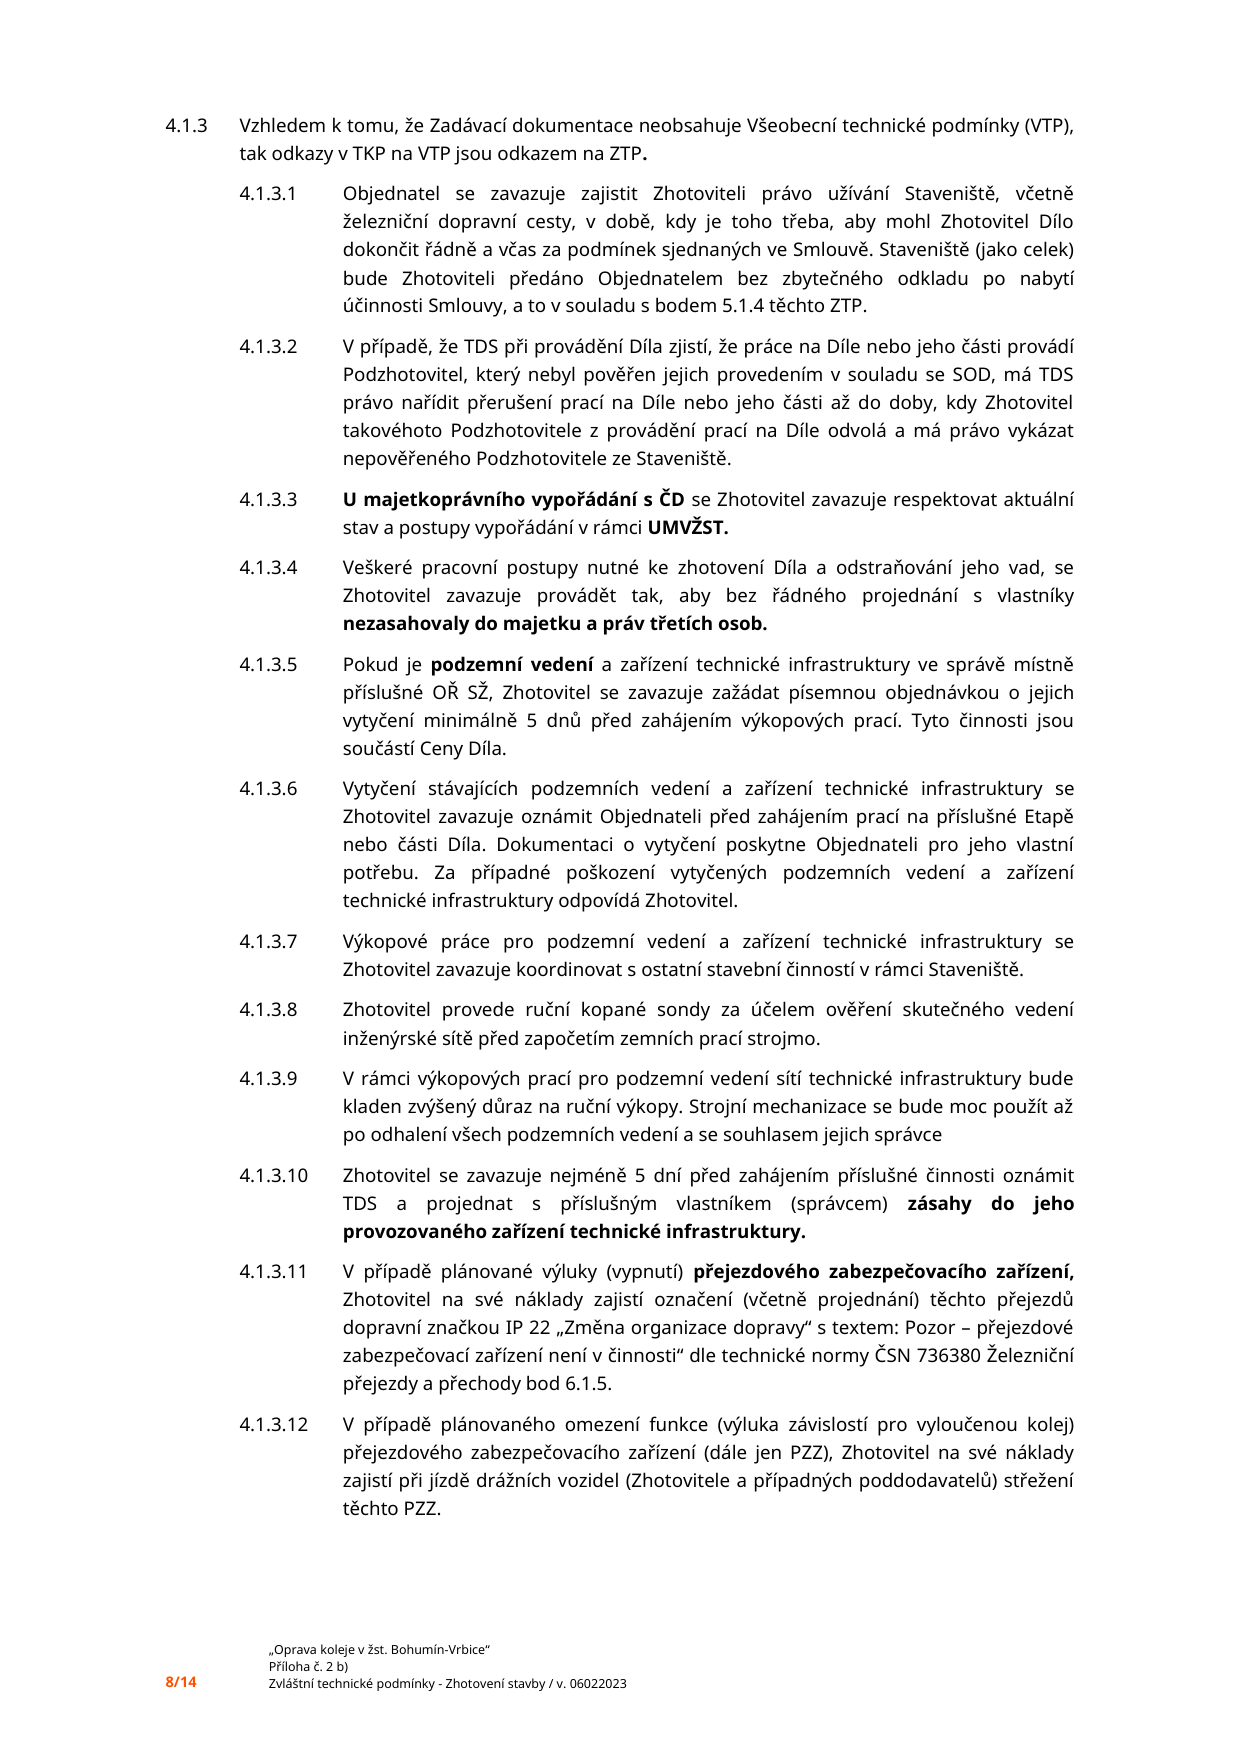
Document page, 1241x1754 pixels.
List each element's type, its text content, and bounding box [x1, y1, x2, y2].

text Pokud je podzemní vedení a zařízení technické infrastruktury ve správě místně příslušné OŘ SŽ, Zhotovitel se zavazuje zažádat písemnou objednávkou o jejich vytyčení minimálně 5 dnů před zahájením výkopových prací. Tyto činnosti jsou součástí Ceny Díla. [239, 651, 1075, 761]
text Zhotovitel provede ruční kopané sondy za účelem ověření skutečného vedení inženýrské sítě před započetím zemních prací strojmo. [239, 997, 1075, 1050]
text U majetkoprávního vypořádání s ČD se Zhotovitel zavazuje respektovat aktuální stav a postupy vypořádání v rámci UMVŽST. [239, 486, 1075, 539]
text Výkopové práce pro podzemní vedení a zařízení technické infrastruktury se Zhotovitel zavazuje koordinovat s ostatní stavební činností v rámci Staveniště. [239, 928, 1075, 982]
text V případě plánované výluky (vypnutí) přejezdového zabezpečovacího zařízení, Zhotovitel na své náklady zajistí označení (včetně projednání) těchto přejezdů dopravní značkou IP 22 „Změna organizace dopravy“ s textem: Pozor – přejezdové zabezpečovací zařízení není v činnosti“ dle technické normy ČSN 736380 Železniční přejezdy a přechody bod 6.1.5. [239, 1258, 1075, 1396]
text Vytyčení stávajících podzemních vedení a zařízení technické infrastruktury se Zhotovitel zavazuje oznámit Objednateli před zahájením prací na příslušné Etapě nebo části Díla. Dokumentaci o vytyčení poskytne Objednateli pro jeho vlastní potřebu. Za případné poškození vytyčených podzemních vedení a zařízení technické infrastruktury odpovídá Zhotovitel. [239, 776, 1075, 913]
text Objednatel se zavazuje zajistit Zhotoviteli právo užívání Staveniště, včetně železniční dopravní cesty, v době, kdy je toho třeba, aby mohl Zhotovitel Dílo dokončit řádně a včas za podmínek sjednaných ve Smlouvě. Staveniště (jako celek) bude Zhotoviteli předáno Objednatelem bez zbytečného odkladu po nabytí účinnosti Smlouvy, a to v souladu s bodem 5.1.4 těchto ZTP. [239, 181, 1075, 318]
text V případě, že TDS při provádění Díla zjistí, že práce na Díle nebo jeho části provádí Podzhotovitel, který nebyl pověřen jejich provedením v souladu se SOD, má TDS právo nařídit přerušení prací na Díle nebo jeho části až do doby, kdy Zhotovitel takovéhoto Podzhotovitele z provádění prací na Díle odvolá a má právo vykázat nepověřeného Podzhotovitele ze Staveniště. [239, 333, 1075, 471]
text Vzhledem k tomu, že Zadávací dokumentace neobsahuje Všeobecní technické podmínky (VTP), tak odkazy v TKP na VTP jsou odkazem na ZTP. [165, 112, 1075, 166]
text V rámci výkopových prací pro podzemní vedení sítí technické infrastruktury bude kladen zvýšený důraz na ruční výkopy. Strojní mechanizace se bude moc použít až po odhalení všech podzemních vedení a se souhlasem jejich správce [239, 1065, 1075, 1147]
text V případě plánovaného omezení funkce (výluka závislostí pro vyloučenou kolej) přejezdového zabezpečovacího zařízení (dále jen PZZ), Zhotovitel na své náklady zajistí při jízdě drážních vozidel (Zhotovitele a případných poddodavatelů) střežení těchto PZZ. [239, 1411, 1075, 1521]
text Veškeré pracovní postupy nutné ke zhotovení Díla a odstraňování jeho vad, se Zhotovitel zavazuje provádět tak, aby bez řádného projednání s vlastníky nezasahovaly do majetku a práv třetích osob. [239, 554, 1075, 636]
text Zhotovitel se zavazuje nejméně 5 dní před zahájením příslušné činnosti oznámit TDS a projednat s příslušným vlastníkem (správcem) zásahy do jeho provozovaného zařízení technické infrastruktury. [239, 1162, 1075, 1243]
